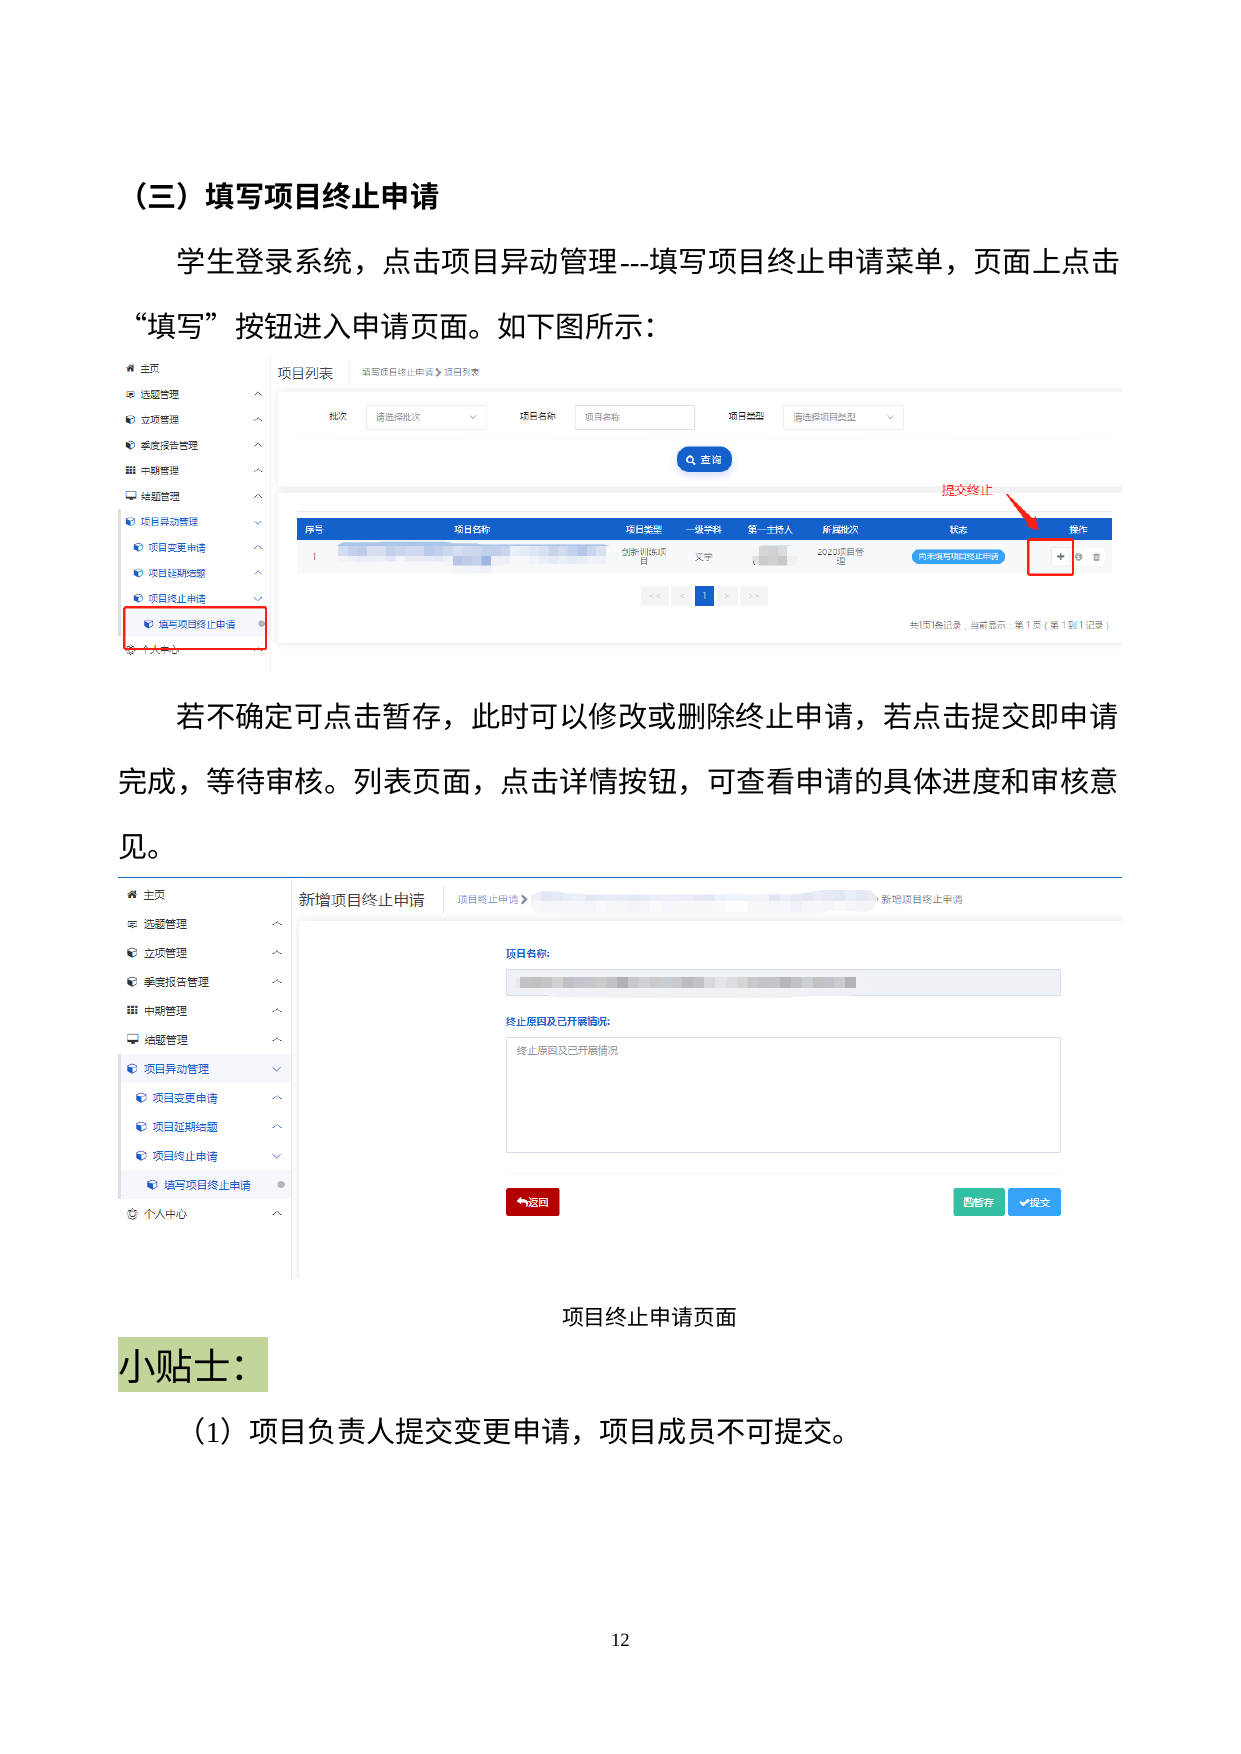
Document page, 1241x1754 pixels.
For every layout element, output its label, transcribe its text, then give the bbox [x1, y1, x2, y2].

text 项目终止申请页面 [118, 1299, 1122, 1332]
picture [118, 877, 1123, 1279]
text （1）项目负责人提交变更申请，项目成员不可提交。 [118, 1397, 1122, 1462]
subtitle （三）填写项目终止申请 [118, 162, 1122, 227]
text 小贴士： [118, 1332, 1122, 1397]
text 学生登录系统，点击项目异动管理---填写项目终止申请菜单，页面上点击“填写”按钮进入申请页面。如下图所示： [118, 227, 1122, 357]
picture [118, 357, 1123, 672]
text 若不确定可点击暂存，此时可以修改或删除终止申请，若点击提交即申请完成，等待审核。列表页面，点击详情按钮，可查看申请的具体进度和审核意见。 [118, 682, 1122, 877]
